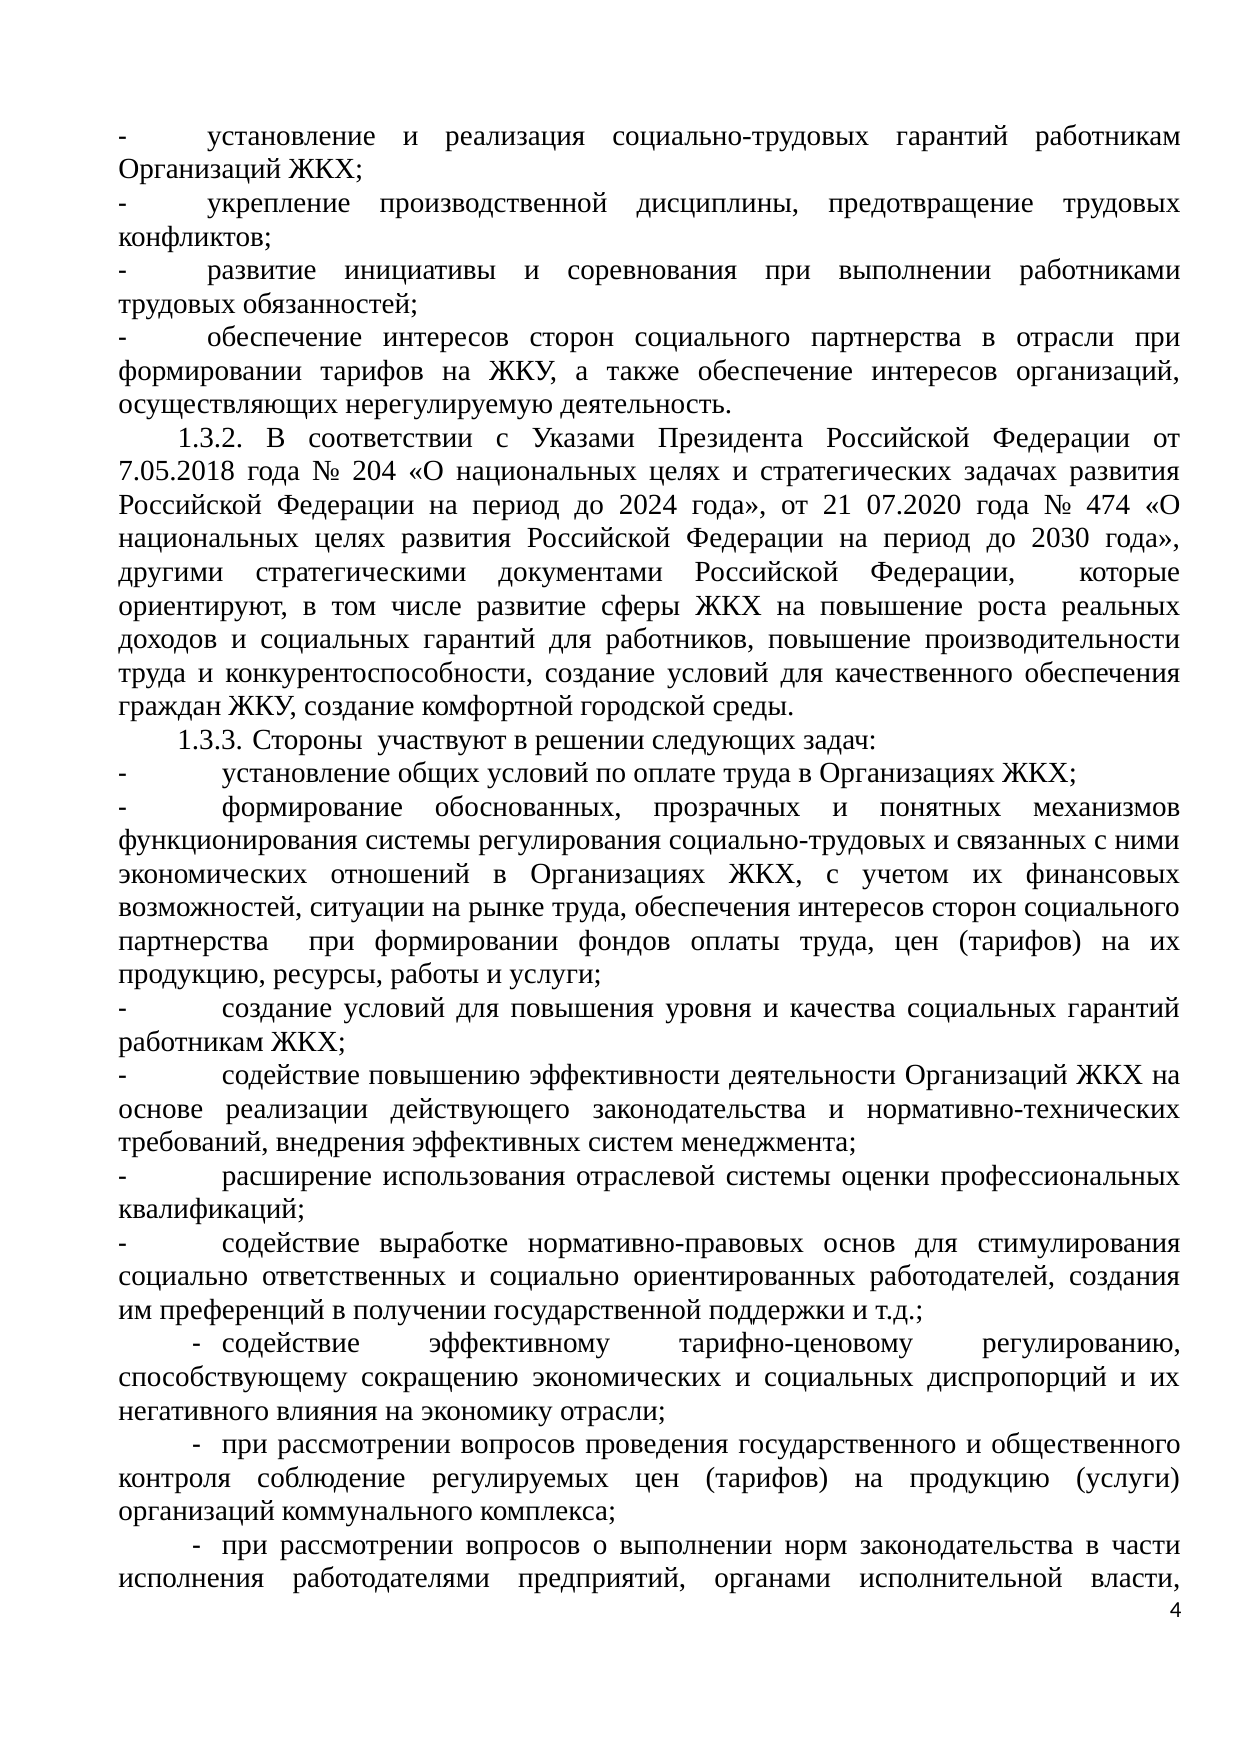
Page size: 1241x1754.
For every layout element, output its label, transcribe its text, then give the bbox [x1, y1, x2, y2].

list содействие повышению эффективности деятельности Организаций ЖКХ на основе реализации действующего законодательства и нормативно-технических требований, внедрения эффективных систем менеджмента; [118, 1057, 1181, 1158]
list содействие эффективному тарифно-ценовому регулированию, способствующему сокращению экономических и социальных диспропорций и их негативного влияния на экономику отрасли; [118, 1326, 1181, 1426]
list Стороны участвуют в решении следующих задач: [177, 722, 1181, 755]
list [118, 1527, 1181, 1594]
list установление общих условий по оплате труда в Организациях ЖКХ; [118, 755, 1181, 789]
list создание условий для повышения уровня и качества социальных гарантий работникам ЖКХ; [118, 990, 1181, 1057]
list формирование обоснованных, прозрачных и понятных механизмов функционирования системы регулирования социально-трудовых и связанных с ними экономических отношений в Организациях ЖКХ, с учетом их финансовых возможностей, ситуации на рынке труда, обеспечения интересов сторон социального партнерства при формировании фондов оплаты труда, цен (тарифов) на их продукцию, ресурсы, работы и услуги; [118, 789, 1181, 990]
list расширение использования отраслевой системы оценки профессиональных квалификаций; [118, 1158, 1181, 1225]
list обеспечение интересов сторон социального партнерства в отрасли при формировании тарифов на ЖКУ, а также обеспечение интересов организаций, осуществляющих нерегулируемую деятельность. [118, 319, 1181, 420]
list развитие инициативы и соревнования при выполнении работниками трудовых обязанностей; [118, 252, 1181, 319]
list укрепление производственной дисциплины, предотвращение трудовых конфликтов; [118, 185, 1181, 252]
list установление и реализация социально-трудовых гарантий работникам Организаций ЖКХ; [118, 118, 1181, 185]
list при рассмотрении вопросов проведения государственного и общественного контроля соблюдение регулируемых цен (тарифов) на продукцию (услуги) организаций коммунального комплекса; [118, 1426, 1181, 1527]
list содействие выработке нормативно-правовых основ для стимулирования социально ответственных и социально ориентированных работодателей, создания им преференций в получении государственной поддержки и т.д.; [118, 1225, 1181, 1326]
list В соответствии с Указами Президента Российской Федерации от 7.05.2018 года № 204 «О национальных целях и стратегических задачах развития Российской Федерации на период до 2024 года», от 21 07.2020 года № 474 «О национальных целях развития Российской Федерации на период до 2030 года», другими стратегическими документами Российской Федерации, которые ориентируют, в том числе развитие сферы ЖКХ на повышение роста реальных доходов и социальных гарантий для работников, повышение производительности труда и конкурентоспособности, создание условий для качественного обеспечения граждан ЖКУ, создание комфортной городской среды. [118, 420, 1181, 722]
